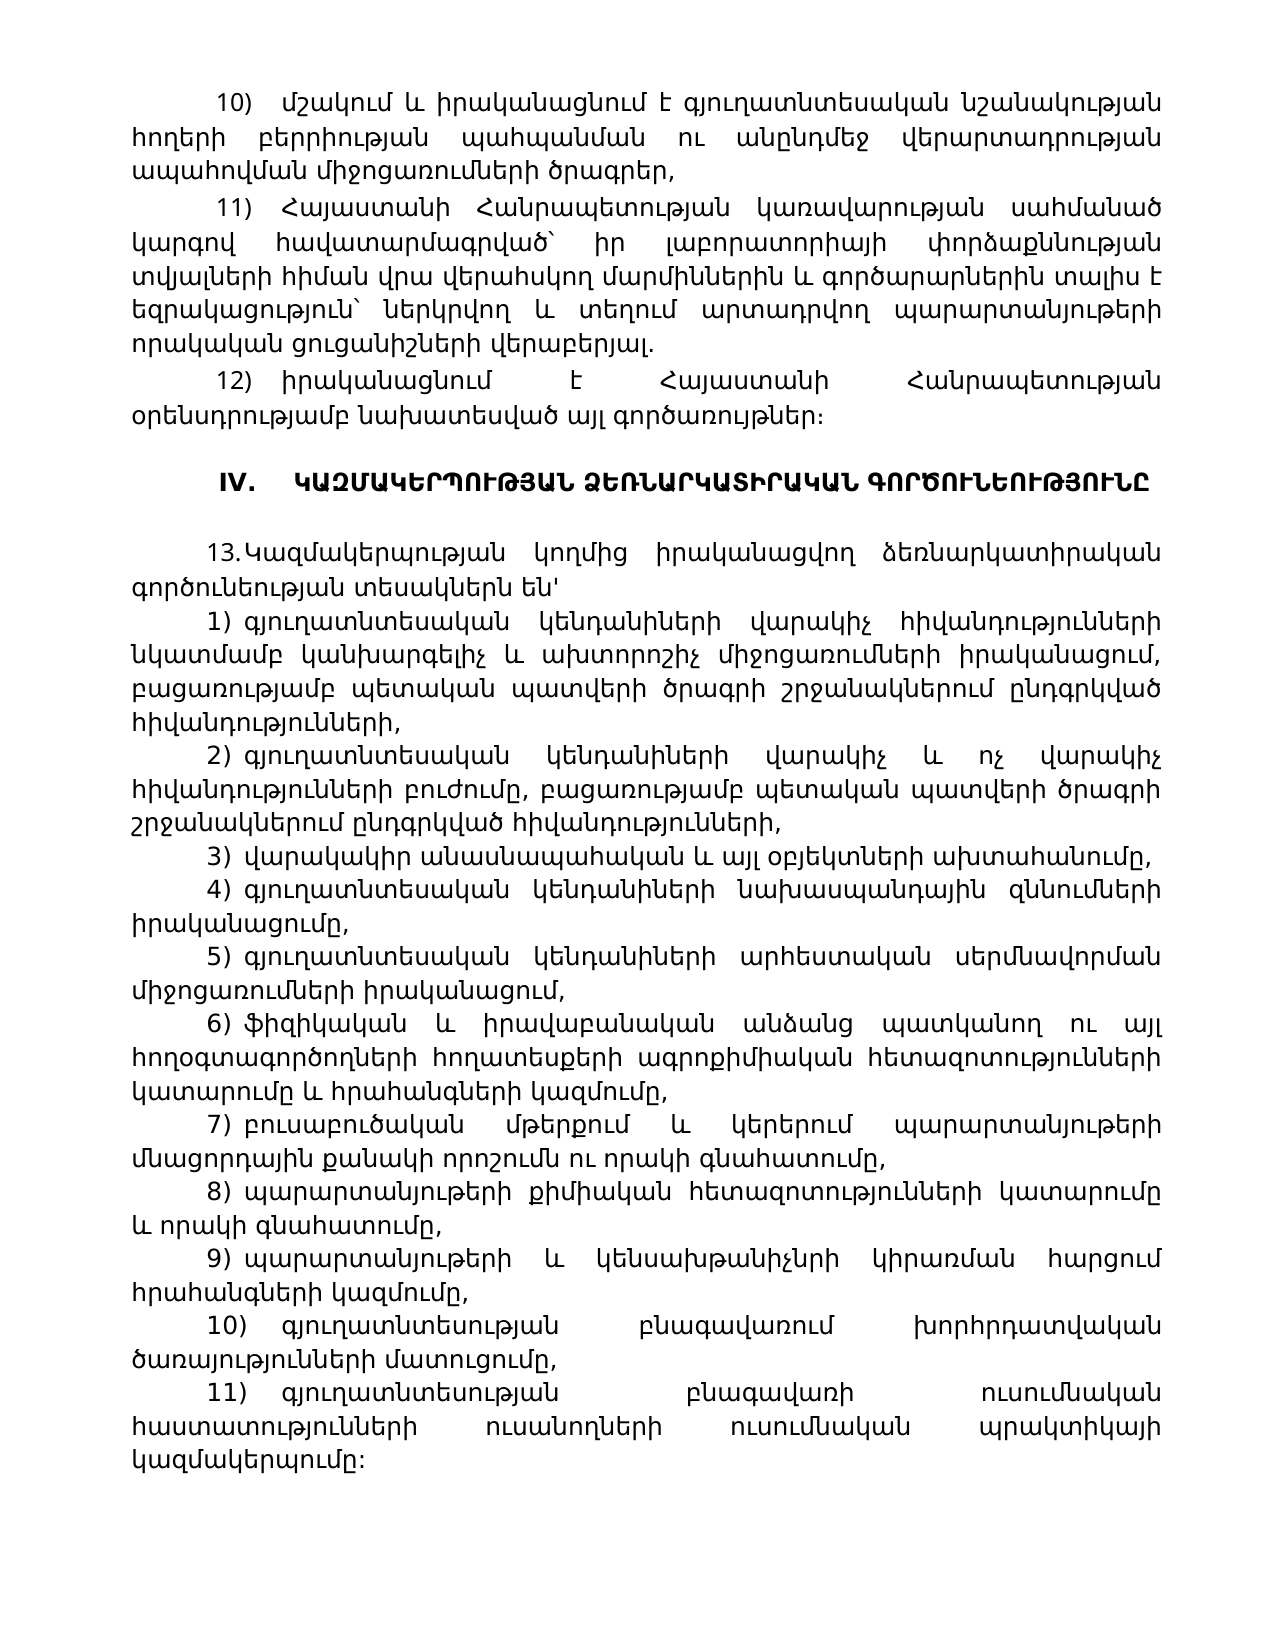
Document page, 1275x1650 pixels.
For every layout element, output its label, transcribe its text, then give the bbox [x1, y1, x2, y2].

list գյուղատնտեսական կենդանիների վարակիչ հիվանդությունների նկատմամբ կանխարգելիչ և ախտորոշիչ միջոցառումների իրականացում, բացառությամբ պետական պատվերի ծրագրի շրջանակներում ընդգրկված հիվանդությունների, [131, 607, 1162, 737]
list մշակում և իրականացնում է գյուղատնտեսական նշանակության հողերի բերրիության պահպանման ու անընդմեջ վերարտադրության ապահովման միջոցառումների ծրագրեր, [131, 84, 1162, 186]
list Հայաստանի Հանրապետության կառավարության սահմանած կարգով հավատարմագրված՝ իր լաբորատորիայի փորձաքննության տվյալների հիման վրա վերահսկող մարմիններին և գործարարներին տալիս է եզրակացություն՝ ներկրվող և տեղում արտադրվող պարարտանյութերի որակական ցուցանիշների վերաբերյալ. [131, 190, 1162, 358]
list գյուղատնտեսության բնագավառի ուսումնական հաստատությունների ուսանողների ուսումնական պրակտիկայի կազմակերպումը: [131, 1378, 1162, 1475]
list գյուղատնտեսության բնագավառում խորհրդատվական ծառայությունների մատուցումը, [131, 1311, 1162, 1374]
list Կազմակերպության կողմից իրականացվող ձեռնարկատիրական գործունեության տեսակներն են' [131, 535, 1162, 603]
list գյուղատնտեսական կենդանիների արհեստական սերմնավորման միջոցառումների իրականացում, [131, 942, 1162, 1005]
list պարարտանյութերի քիմիական հետազոտությունների կատարումը և որակի գնահատումը, [131, 1177, 1162, 1240]
list ԿԱԶՄԱԿԵՐՊՈՒԹՅԱՆ ՁԵՌՆԱՐԿԱՏԻՐԱԿԱՆ ԳՈՐԾՈՒՆԵՈՒԹՅՈՒՆԸ [131, 468, 1162, 497]
list պարարտանյութերի և կենսախթանիչնրի կիրառման հարցում հրահանգների կազմումը, [131, 1244, 1162, 1307]
list իրականացնում է Հայաստանի Հանրապետության օրենսդրությամբ նախատեսված այլ գործառույթներ։ [131, 362, 1162, 430]
list վարակակիր անասնապահական և այլ օբյեկտների ախտահանումը, [131, 842, 1162, 871]
list գյուղատնտեսական կենդանիների նախասպանդային զննումների իրականացումը, [131, 875, 1162, 938]
list գյուղատնտեսական կենդանիների վարակիչ և ոչ վարակիչ հիվանդությունների բուժումը, բացառությամբ պետական պատվերի ծրագրի շրջանակներում ընդգրկված հիվանդությունների, [131, 741, 1162, 837]
list ֆիզիկական և իրավաբանական անձանց պատկանող ու այլ հողօգտագործողների հողատեսքերի ագրոքիմիական հետազոտությունների կատարումը և հրահանգների կազմումը, [131, 1009, 1162, 1106]
list բուսաբուծական մթերքում և կերերում պարարտանյութերի մնացորդային քանակի որոշումն ու որակի գնահատումը, [131, 1110, 1162, 1173]
